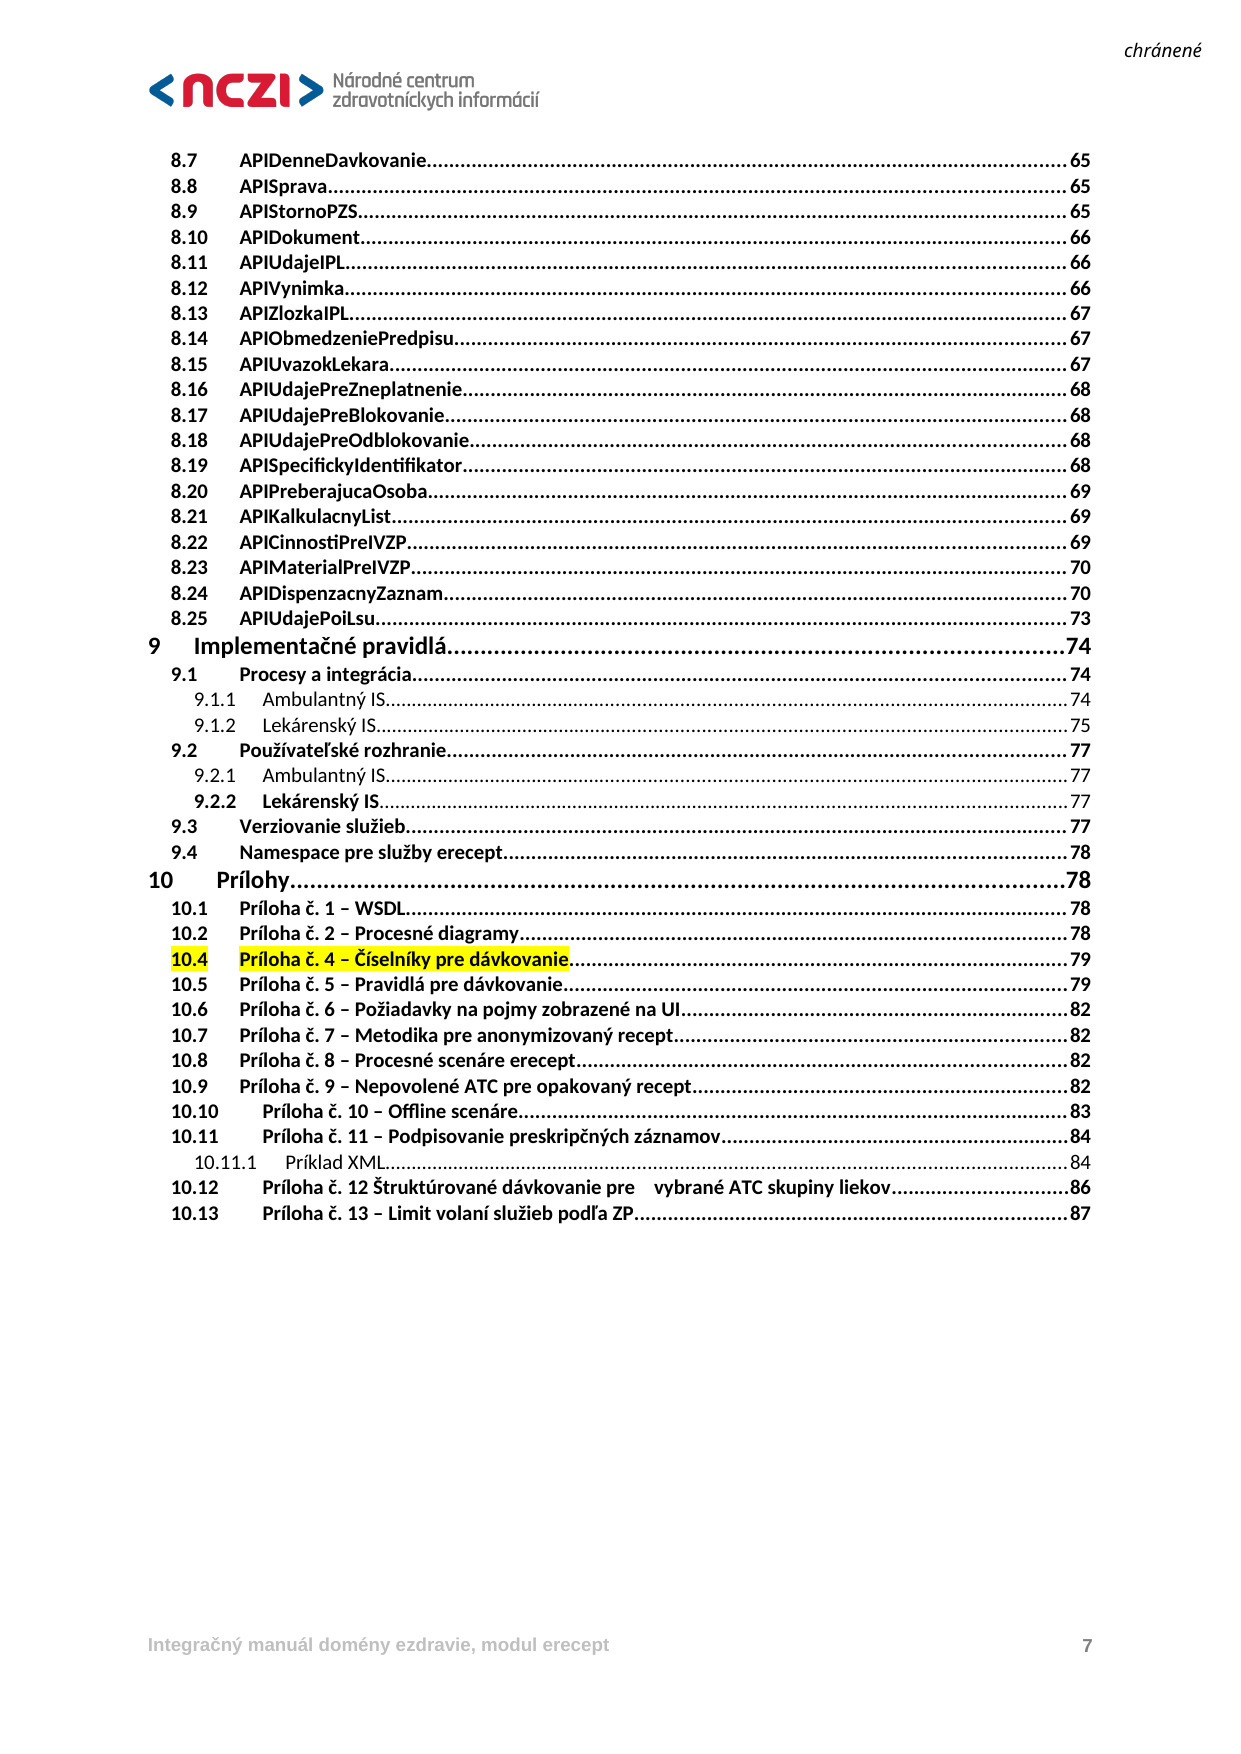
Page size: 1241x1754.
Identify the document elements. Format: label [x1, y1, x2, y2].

picture [137, 58, 552, 124]
